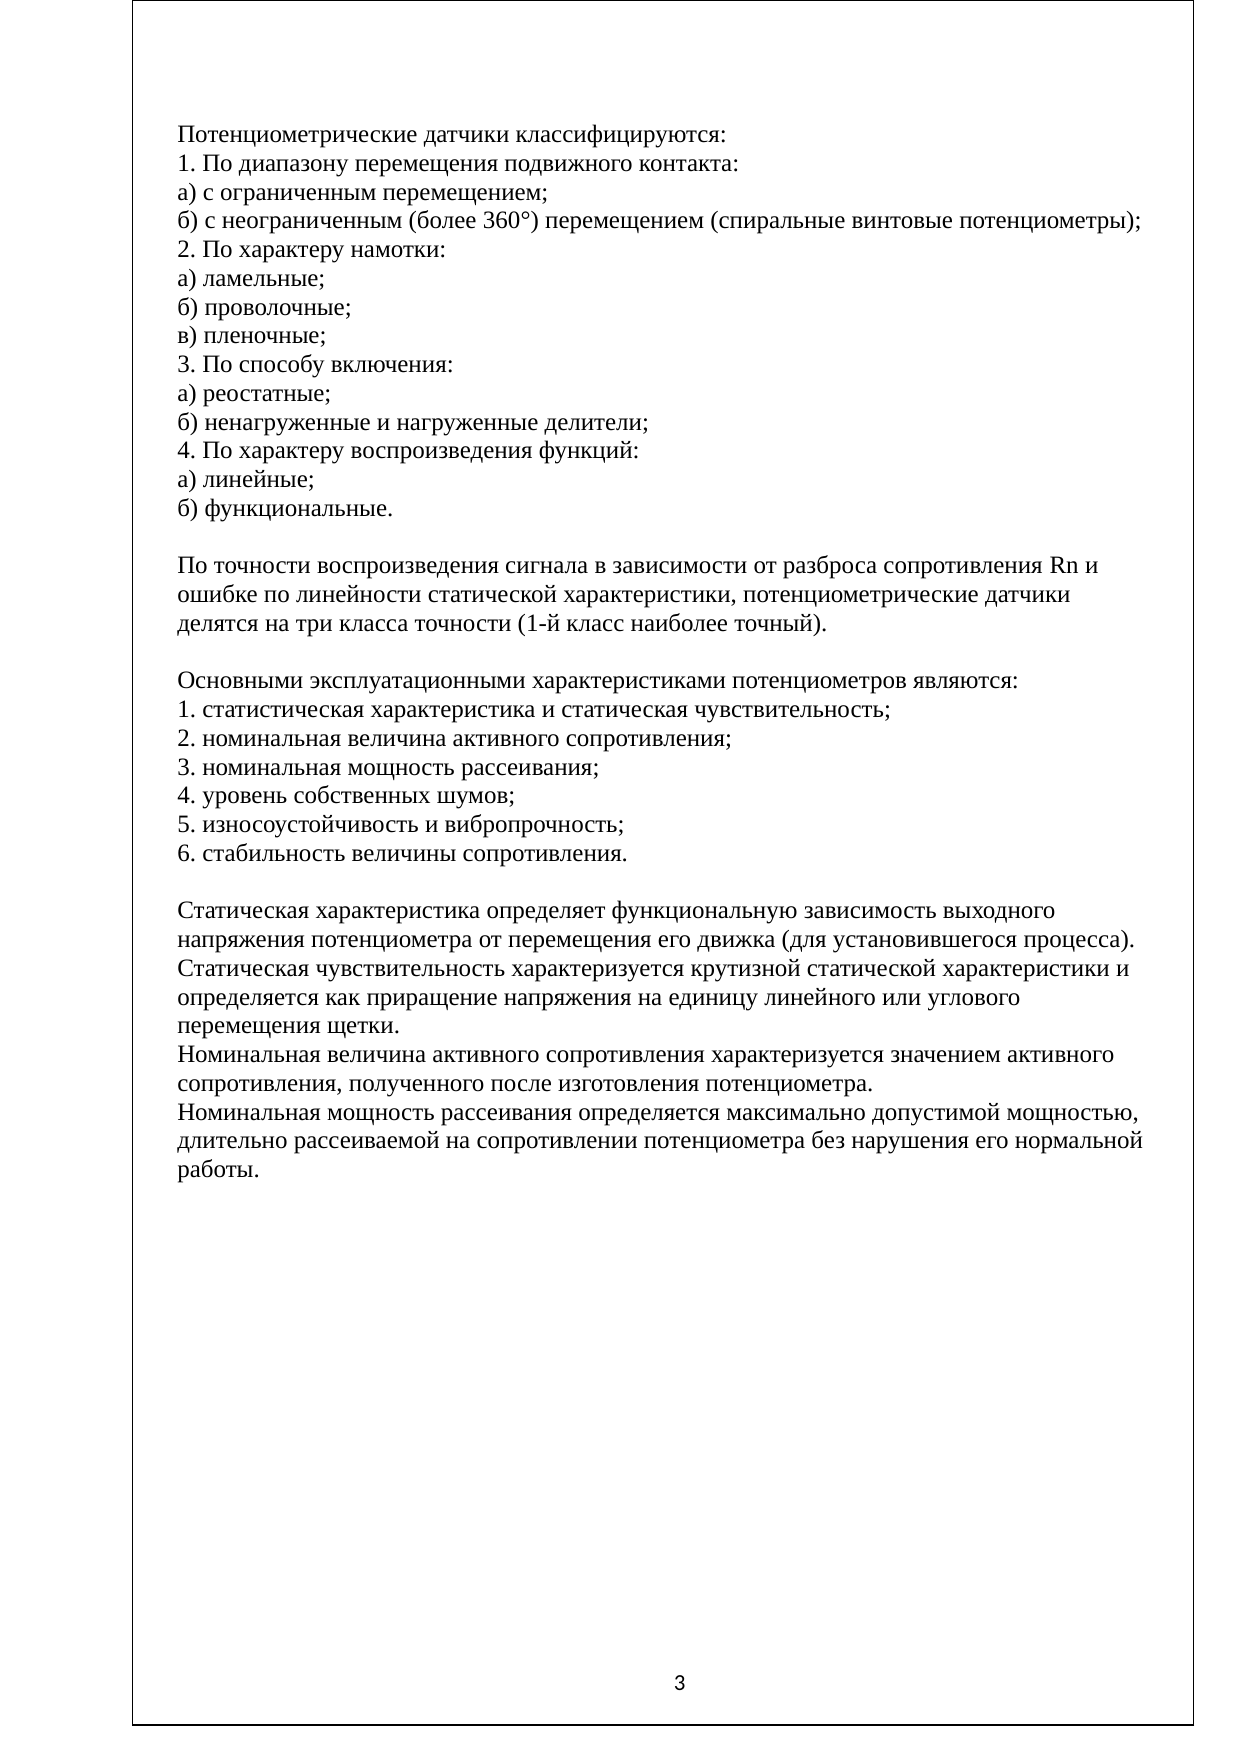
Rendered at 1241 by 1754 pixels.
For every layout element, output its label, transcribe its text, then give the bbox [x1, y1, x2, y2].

text Номинальная мощность рассеивания определяется максимально допустимой мощностью, длительно рассеиваемой на сопротивлении потенциометра без нарушения его нормальной работы. [177, 1097, 1152, 1183]
text 4. уровень собственных шумов; [177, 780, 1152, 809]
text 2. номинальная величина активного сопротивления; [177, 723, 1152, 752]
text а) ламельные; [177, 263, 1152, 292]
text Статическая чувствительность характеризуется крутизной статической характеристики и определяется как приращение напряжения на единицу линейного или углового перемещения щетки. [177, 953, 1152, 1039]
text б) функциональные. [177, 493, 1152, 522]
text б) с неограниченным (более 360°) перемещением (спиральные винтовые потенциометры); [177, 205, 1152, 234]
text б) ненагруженные и нагруженные делители; [177, 407, 1152, 435]
text 2. По характеру намотки: [177, 234, 1152, 263]
text 4. По характеру воспроизведения функций: [177, 435, 1152, 464]
text 6. стабильность величины сопротивления. [177, 838, 1152, 867]
text а) с ограниченным перемещением; [177, 177, 1152, 205]
text 1. По диапазону перемещения подвижного контакта: [177, 148, 1152, 177]
text а) реостатные; [177, 378, 1152, 407]
text 3. номинальная мощность рассеивания; [177, 752, 1152, 780]
text в) пленочные; [177, 320, 1152, 349]
text 3. По способу включения: [177, 349, 1152, 378]
text 5. износоустойчивость и вибропрочность; [177, 809, 1152, 838]
text Потенциометрические датчики классифицируются: [177, 119, 1152, 148]
text Номинальная величина активного сопротивления характеризуется значением активного сопротивления, полученного после изготовления потенциометра. [177, 1039, 1152, 1097]
text б) проволочные; [177, 292, 1152, 320]
text Статическая характеристика определяет функциональную зависимость выходного напряжения потенциометра от перемещения его движка (для установившегося процесса). [177, 895, 1152, 953]
text а) линейные; [177, 464, 1152, 493]
text Основными эксплуатационными характеристиками потенциометров являются: [177, 665, 1152, 694]
text 1. статистическая характеристика и статическая чувствительность; [177, 694, 1152, 723]
text По точности воспроизведения сигнала в зависимости от разброса сопротивления Rn и ошибке по линейности статической характеристики, потенциометрические датчики делятся на три класса точности (1-й класс наиболее точный). [177, 550, 1152, 637]
